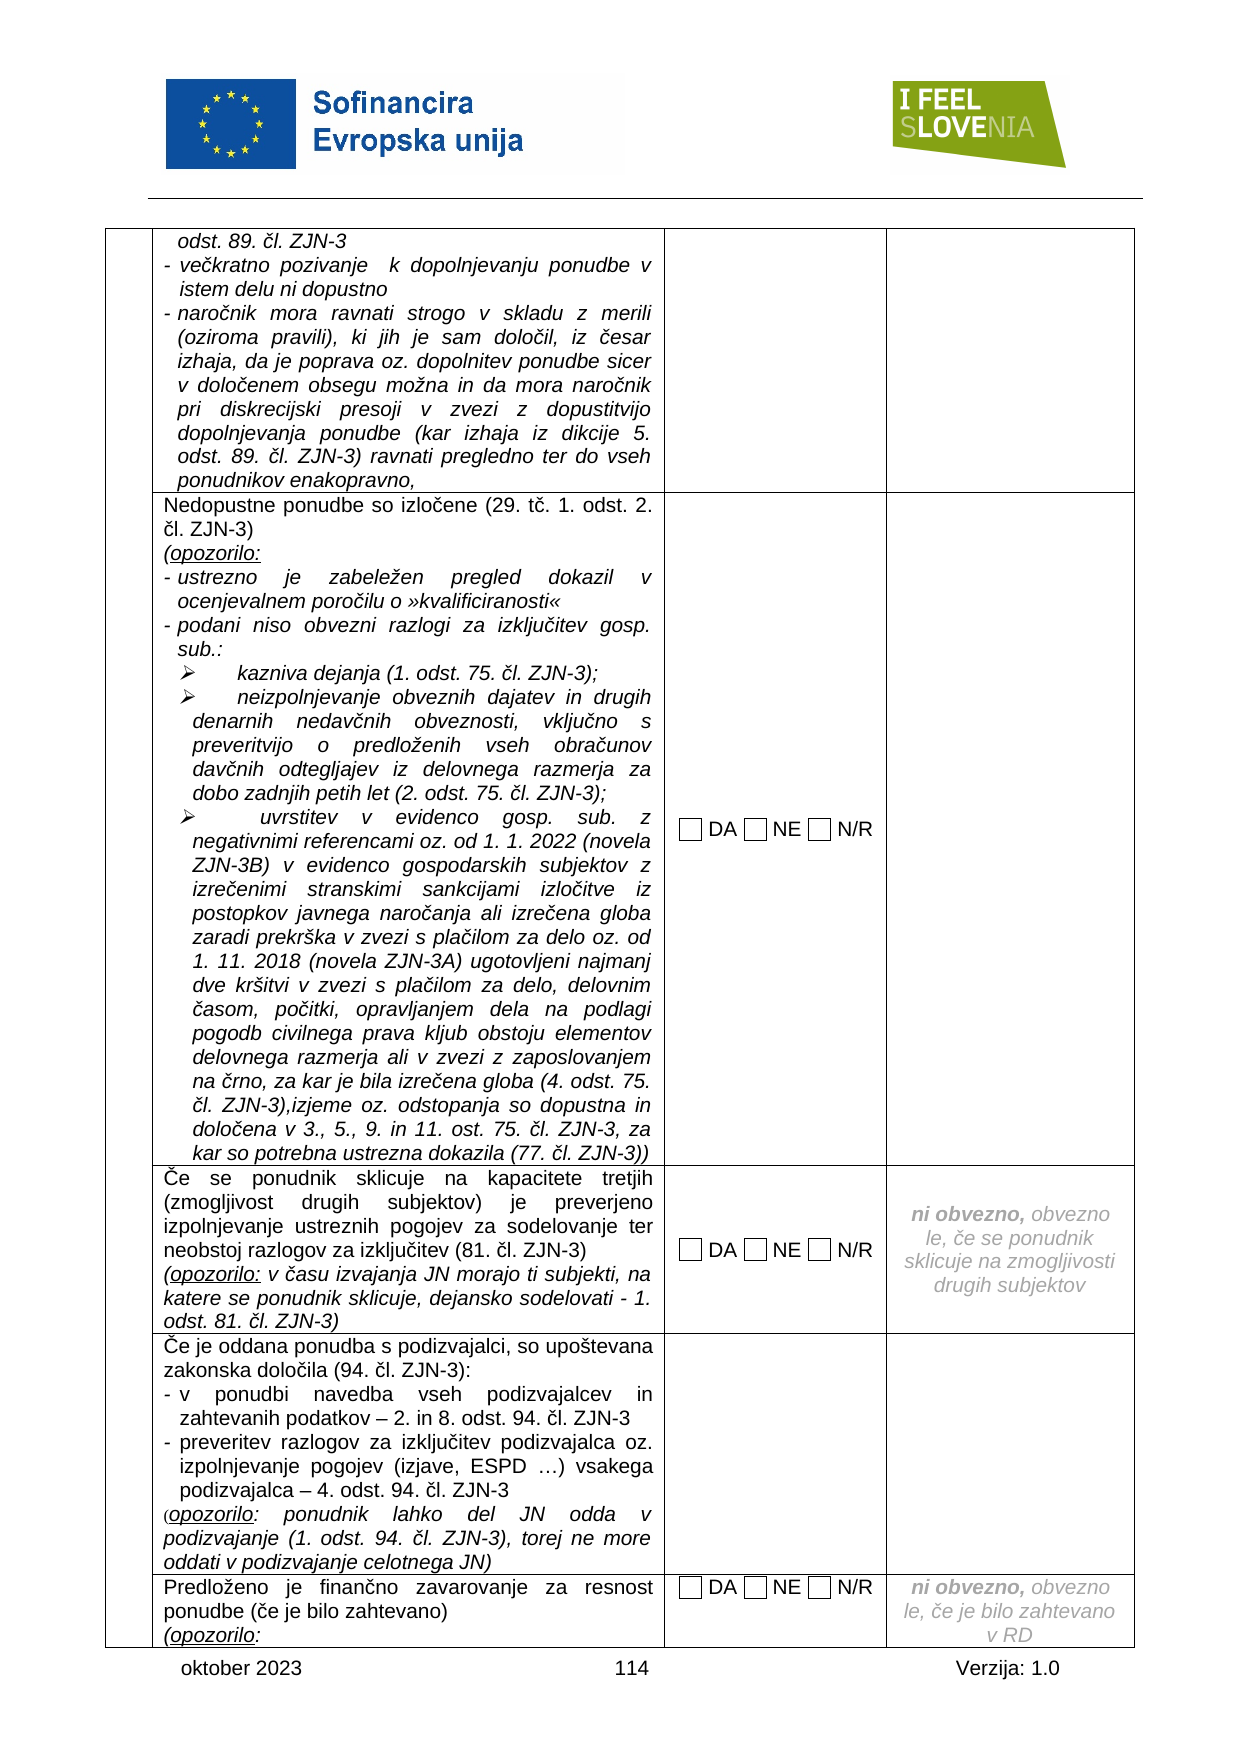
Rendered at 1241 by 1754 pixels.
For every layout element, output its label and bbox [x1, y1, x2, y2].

picture [160, 73, 625, 175]
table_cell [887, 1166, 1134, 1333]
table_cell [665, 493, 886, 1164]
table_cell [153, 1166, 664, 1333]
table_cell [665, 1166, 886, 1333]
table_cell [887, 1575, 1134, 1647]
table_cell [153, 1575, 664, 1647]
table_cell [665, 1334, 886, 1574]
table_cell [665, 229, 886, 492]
picture [889, 75, 1070, 175]
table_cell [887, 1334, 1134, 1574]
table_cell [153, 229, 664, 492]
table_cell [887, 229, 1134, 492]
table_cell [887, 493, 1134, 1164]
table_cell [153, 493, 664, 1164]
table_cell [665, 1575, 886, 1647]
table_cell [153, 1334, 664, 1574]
